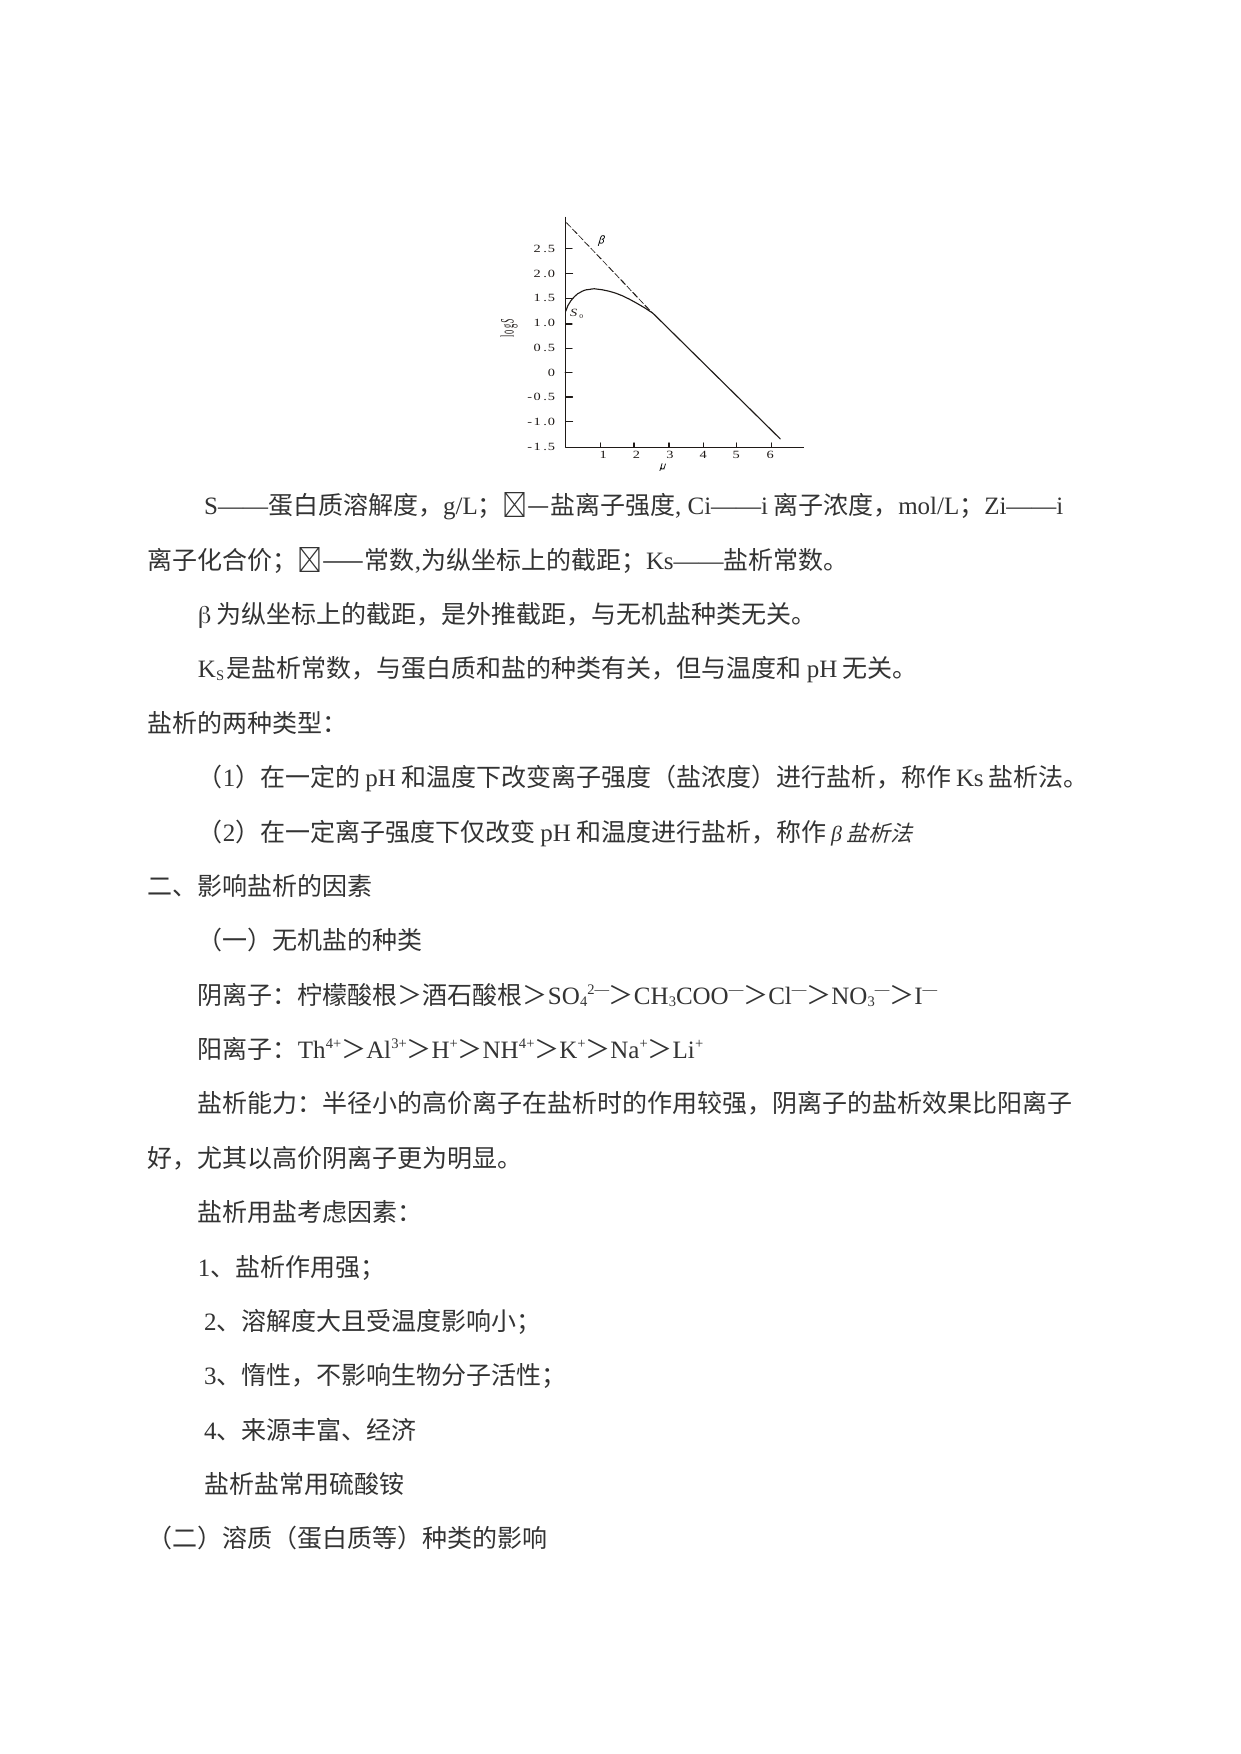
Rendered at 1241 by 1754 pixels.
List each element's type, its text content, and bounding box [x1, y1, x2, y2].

text 为纵坐标上的截距，是外推截距，与无机盐种类无关。 [148, 594, 1092, 631]
text 二、影响盐析的因素 [148, 866, 1092, 903]
text S——蛋白质溶解度，g/L；—盐离子强度, Ci——i离子浓度，mol/L；Zi——i离子化合价；——常数,为纵坐标上的截距；Ks——盐析常数。 [148, 486, 1092, 576]
text 1、盐析作用强； [148, 1247, 1092, 1283]
text （1）在一定的pH和温度下改变离子强度（盐浓度）进行盐析，称作Ks盐析法。 [148, 758, 1092, 794]
text 盐析用盐考虑因素： [148, 1193, 1092, 1229]
text （一）无机盐的种类 [148, 921, 1092, 957]
text 盐析盐常用硫酸铵 [148, 1464, 1092, 1501]
text 3、惰性，不影响生物分子活性； [148, 1356, 1092, 1392]
text 4、来源丰富、经济 [148, 1410, 1092, 1446]
text KS是盐析常数，与蛋白质和盐的种类有关，但与温度和pH无关。 [148, 649, 1092, 685]
text 2、溶解度大且受温度影响小； [148, 1301, 1092, 1338]
text 盐析能力：半径小的高价离子在盐析时的作用较强，阴离子的盐析效果比阳离子好，尤其以高价阴离子更为明显。 [148, 1084, 1092, 1174]
text （2）在一定离子强度下仅改变pH和温度进行盐析，称作β盐析法 [148, 812, 1092, 848]
text 盐析的两种类型： [148, 703, 1092, 739]
text （二）溶质（蛋白质等）种类的影响 [148, 1519, 1092, 1555]
text 阳离子：Th4+＞Al3+＞H+＞NH4+＞K+＞Na+＞Li+ [148, 1029, 1092, 1066]
text 阴离子：柠檬酸根＞酒石酸根＞SO42―＞CH3COO―＞Cl―＞NO3―＞I― [148, 975, 1092, 1011]
